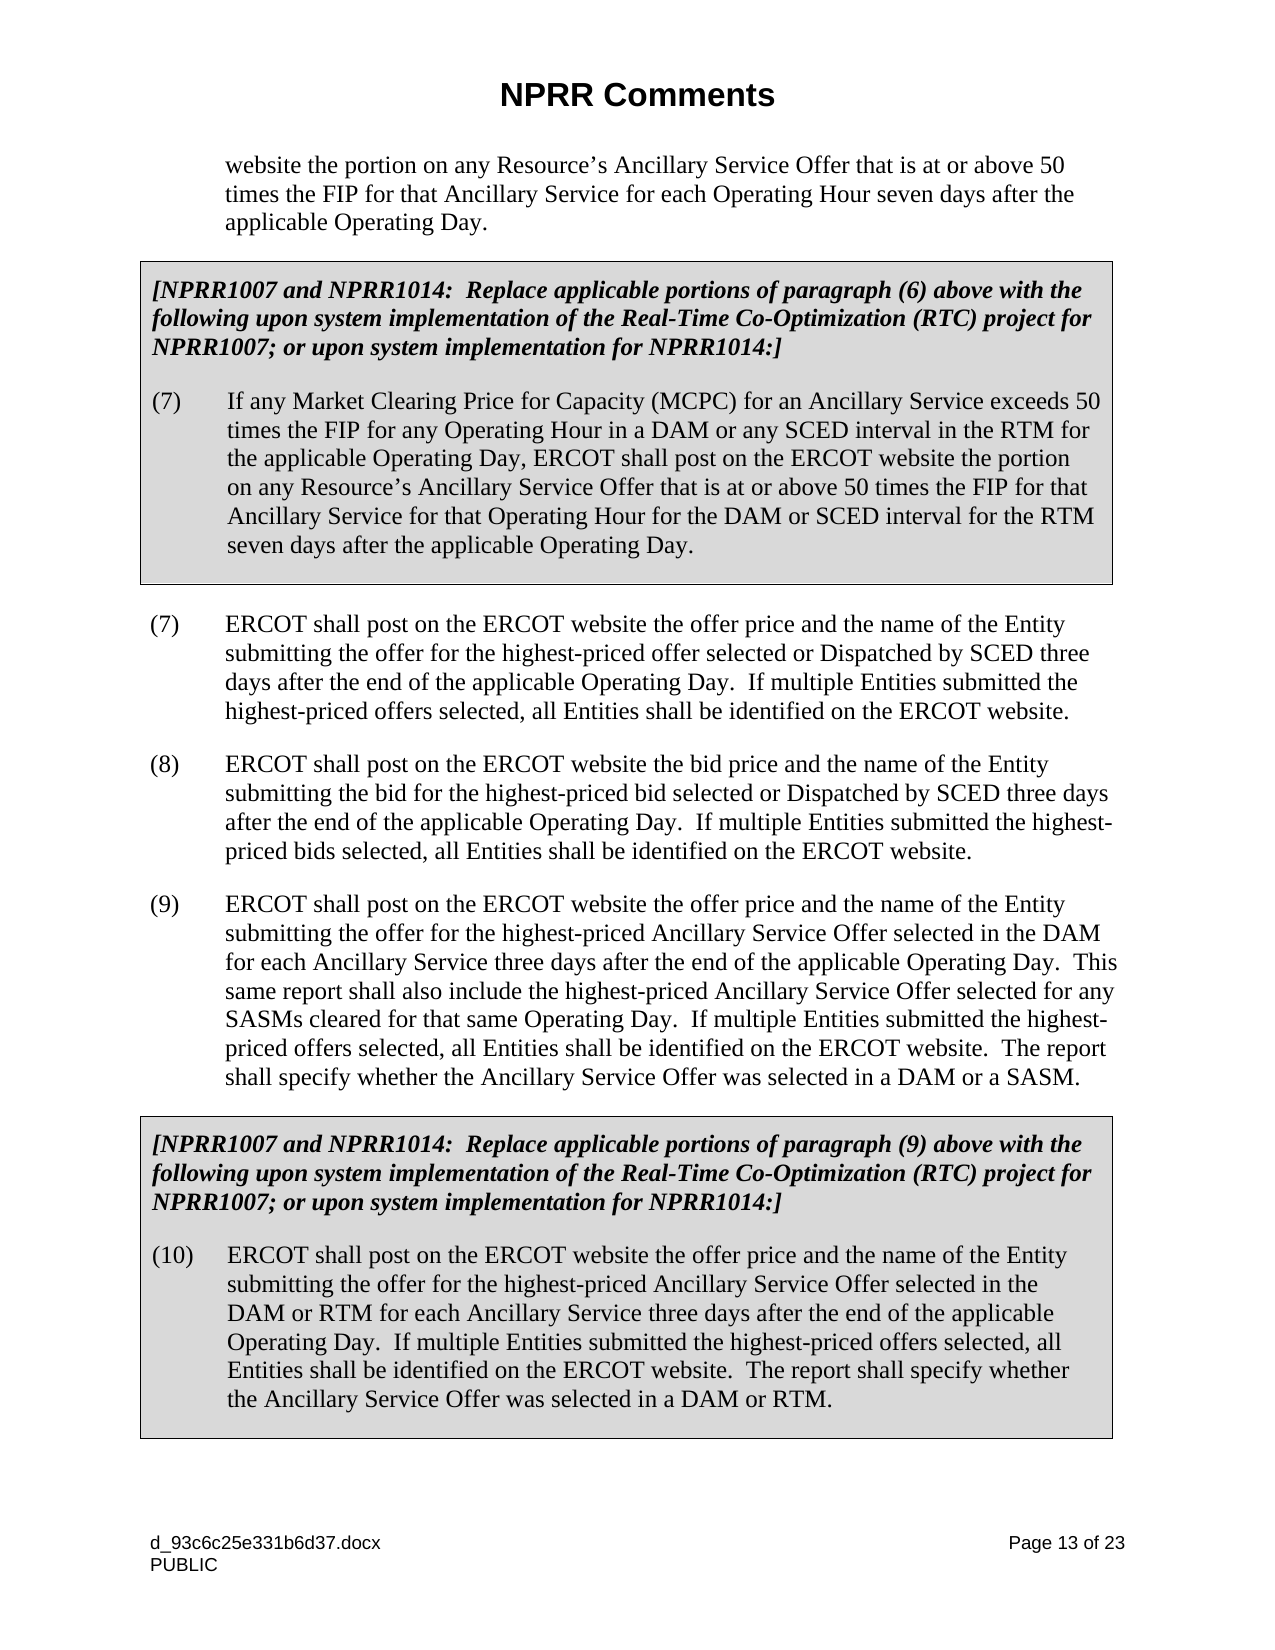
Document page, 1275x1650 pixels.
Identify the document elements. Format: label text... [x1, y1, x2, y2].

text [150, 150, 1125, 236]
table_header [NPRR1007 and NPRR1014: Replace applicable portions of paragraph (9) above with the following upon system implementation of the Real-Time Co-Optimization (RTC) project for NPRR1007; or upon system implementation for NPRR1014:] (10) ERCOT shall post on the ERCOT website the offer price and the name of the Entity submitting the offer for the highest-priced Ancillary Service Offer selected in the DAM or RTM for each Ancillary Service three days after the end of the applicable Operating Day. If multiple Entities submitted the highest-priced offers selected, all Entities shall be identified on the ERCOT website. The report shall specify whether the Ancillary Service Offer was selected in a DAM or RTM. [141, 1117, 1112, 1438]
text (8) ERCOT shall post on the ERCOT website the bid price and the name of the Entity submitting the bid for the highest-priced bid selected or Dispatched by SCED three days after the end of the applicable Operating Day. If multiple Entities submitted the highest-priced bids selected, all Entities shall be identified on the ERCOT website. [150, 749, 1125, 864]
text (7) ERCOT shall post on the ERCOT website the offer price and the name of the Entity submitting the offer for the highest-priced offer selected or Dispatched by SCED three days after the end of the applicable Operating Day. If multiple Entities submitted the highest-priced offers selected, all Entities shall be identified on the ERCOT website. [150, 609, 1125, 724]
table_header [NPRR1007 and NPRR1014: Replace applicable portions of paragraph (6) above with the following upon system implementation of the Real-Time Co-Optimization (RTC) project for NPRR1007; or upon system implementation for NPRR1014:] (7) If any Market Clearing Price for Capacity (MCPC) for an Ancillary Service exceeds 50 times the FIP for any Operating Hour in a DAM or any SCED interval in the RTM for the applicable Operating Day, ERCOT shall post on the ERCOT website the portion on any Resource’s Ancillary Service Offer that is at or above 50 times the FIP for that Ancillary Service for that Operating Hour for the DAM or SCED interval for the RTM seven days after the applicable Operating Day. [141, 262, 1112, 583]
text (9) ERCOT shall post on the ERCOT website the offer price and the name of the Entity submitting the offer for the highest-priced Ancillary Service Offer selected in the DAM for each Ancillary Service three days after the end of the applicable Operating Day. This same report shall also include the highest-priced Ancillary Service Offer selected for any SASMs cleared for that same Operating Day. If multiple Entities submitted the highest-priced offers selected, all Entities shall be identified on the ERCOT website. The report shall specify whether the Ancillary Service Offer was selected in a DAM or a SASM. [150, 889, 1125, 1091]
